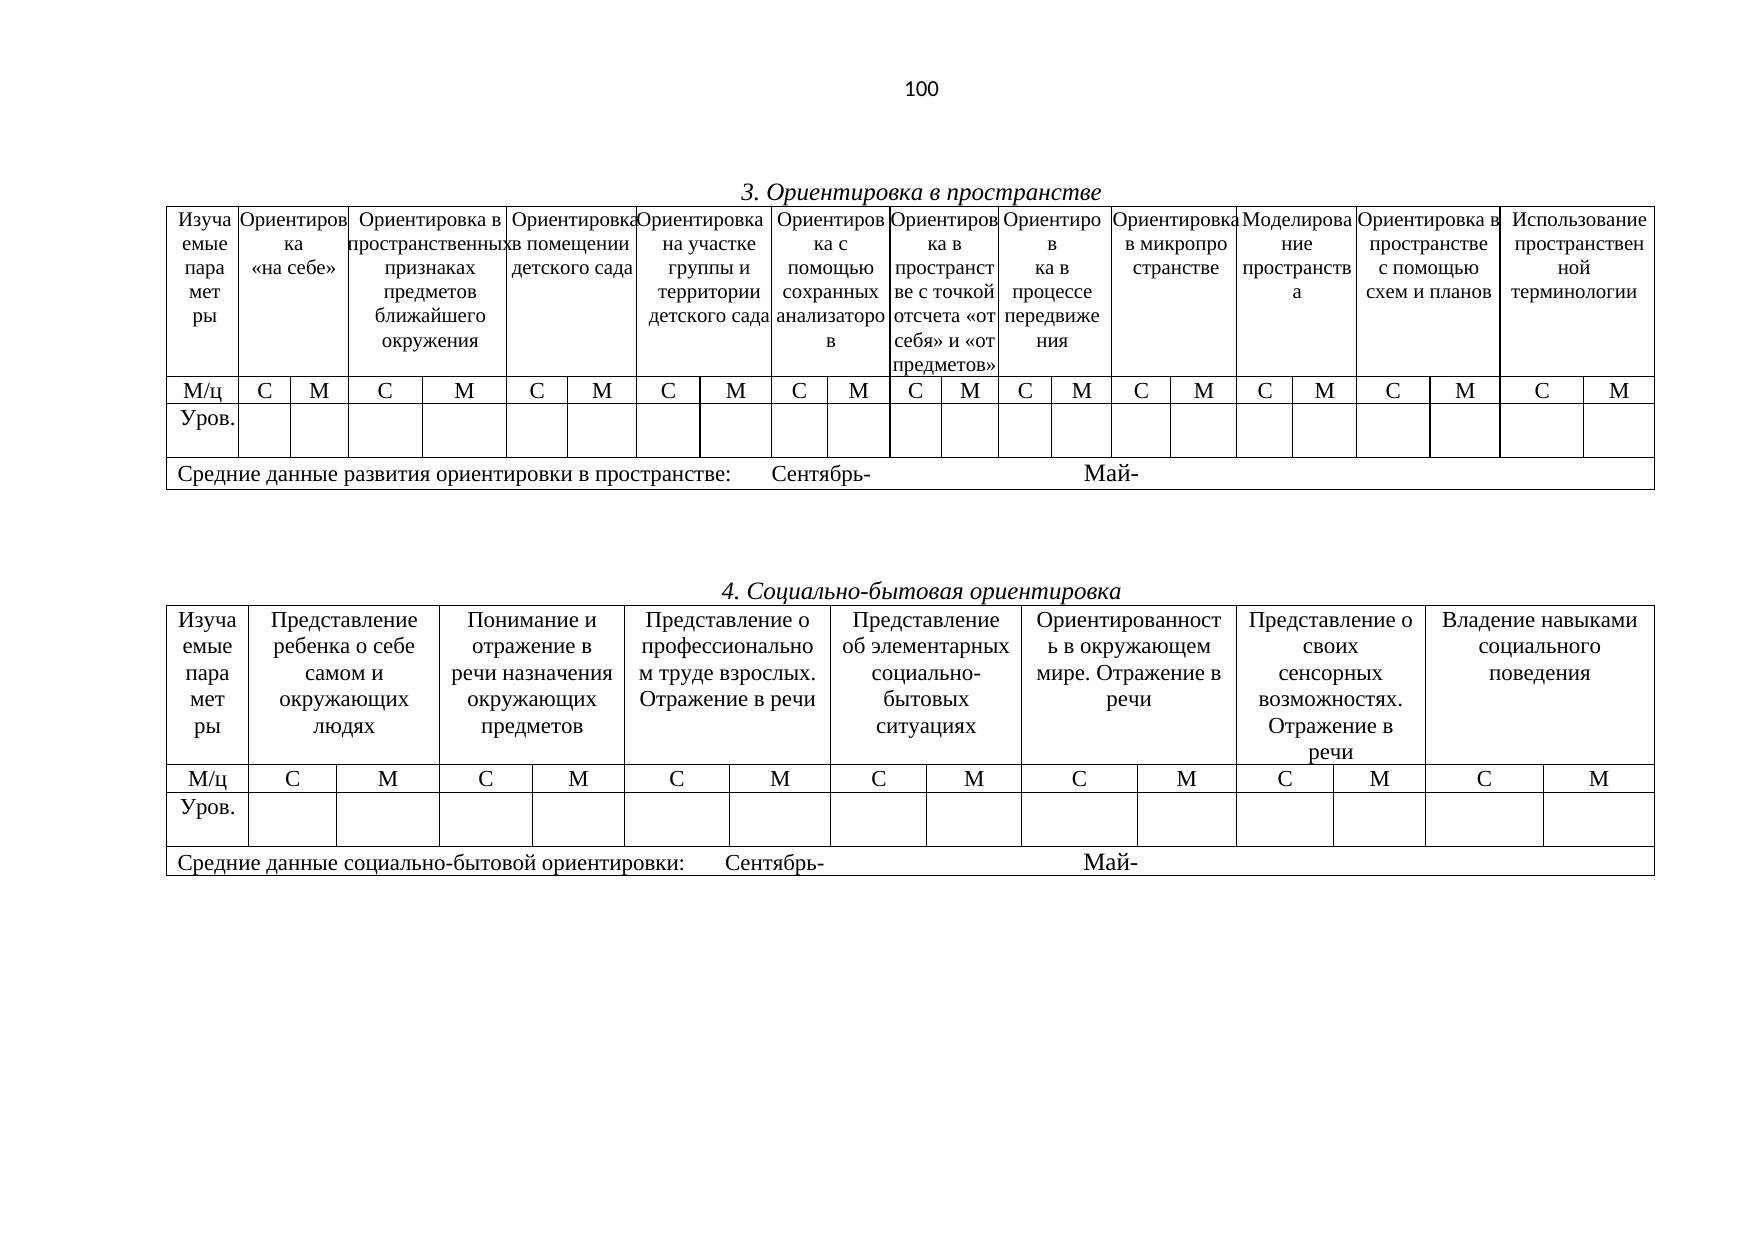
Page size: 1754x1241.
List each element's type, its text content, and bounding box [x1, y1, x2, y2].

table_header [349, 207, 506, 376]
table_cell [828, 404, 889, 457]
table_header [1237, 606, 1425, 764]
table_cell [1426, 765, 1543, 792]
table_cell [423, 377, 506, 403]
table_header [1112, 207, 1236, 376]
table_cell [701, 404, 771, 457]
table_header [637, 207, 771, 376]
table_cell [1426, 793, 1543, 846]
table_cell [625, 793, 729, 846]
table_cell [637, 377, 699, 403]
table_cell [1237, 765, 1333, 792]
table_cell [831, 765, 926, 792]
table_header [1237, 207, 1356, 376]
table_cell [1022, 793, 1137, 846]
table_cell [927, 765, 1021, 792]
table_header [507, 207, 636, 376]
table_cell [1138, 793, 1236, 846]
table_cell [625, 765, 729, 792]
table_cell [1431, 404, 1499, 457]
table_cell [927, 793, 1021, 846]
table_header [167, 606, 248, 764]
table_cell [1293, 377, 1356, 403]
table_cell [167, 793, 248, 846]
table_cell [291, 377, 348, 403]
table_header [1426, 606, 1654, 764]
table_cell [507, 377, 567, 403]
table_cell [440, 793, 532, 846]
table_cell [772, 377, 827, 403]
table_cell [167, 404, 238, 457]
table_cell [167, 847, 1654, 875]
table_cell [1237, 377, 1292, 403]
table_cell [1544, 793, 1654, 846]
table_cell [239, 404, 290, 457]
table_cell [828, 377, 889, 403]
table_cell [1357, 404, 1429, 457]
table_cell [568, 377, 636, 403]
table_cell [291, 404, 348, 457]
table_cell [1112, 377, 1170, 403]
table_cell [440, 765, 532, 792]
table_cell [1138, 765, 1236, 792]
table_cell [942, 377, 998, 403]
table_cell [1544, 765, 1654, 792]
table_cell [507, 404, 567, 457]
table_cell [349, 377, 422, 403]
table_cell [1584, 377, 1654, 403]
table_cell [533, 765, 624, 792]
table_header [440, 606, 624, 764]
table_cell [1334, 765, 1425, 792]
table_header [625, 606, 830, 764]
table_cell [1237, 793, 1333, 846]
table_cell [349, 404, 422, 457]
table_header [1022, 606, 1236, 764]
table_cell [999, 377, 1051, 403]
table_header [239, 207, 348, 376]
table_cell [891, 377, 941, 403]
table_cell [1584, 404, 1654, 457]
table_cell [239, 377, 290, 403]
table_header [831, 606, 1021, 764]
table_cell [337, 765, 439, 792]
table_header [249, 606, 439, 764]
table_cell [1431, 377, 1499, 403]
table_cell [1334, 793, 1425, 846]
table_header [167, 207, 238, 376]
text 4. Социально-бытовая ориентировка [177, 576, 1665, 605]
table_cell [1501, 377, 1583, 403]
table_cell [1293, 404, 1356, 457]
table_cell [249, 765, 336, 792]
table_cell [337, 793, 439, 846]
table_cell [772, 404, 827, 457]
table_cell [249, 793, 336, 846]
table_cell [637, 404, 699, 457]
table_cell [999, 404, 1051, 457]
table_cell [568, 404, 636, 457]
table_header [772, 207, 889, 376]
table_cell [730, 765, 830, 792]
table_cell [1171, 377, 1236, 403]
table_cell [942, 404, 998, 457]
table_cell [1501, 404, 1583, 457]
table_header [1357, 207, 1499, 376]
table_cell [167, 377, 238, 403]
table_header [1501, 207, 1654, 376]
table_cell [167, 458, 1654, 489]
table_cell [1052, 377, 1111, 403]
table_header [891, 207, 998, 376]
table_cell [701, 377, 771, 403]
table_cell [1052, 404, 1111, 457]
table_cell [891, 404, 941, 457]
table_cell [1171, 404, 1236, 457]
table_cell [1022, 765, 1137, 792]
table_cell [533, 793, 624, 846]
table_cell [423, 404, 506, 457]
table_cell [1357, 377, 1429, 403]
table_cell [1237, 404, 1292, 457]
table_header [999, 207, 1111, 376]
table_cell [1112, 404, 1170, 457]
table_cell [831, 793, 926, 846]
text 3. Ориентировка в пространстве [177, 177, 1665, 206]
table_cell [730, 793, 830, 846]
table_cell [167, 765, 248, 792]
